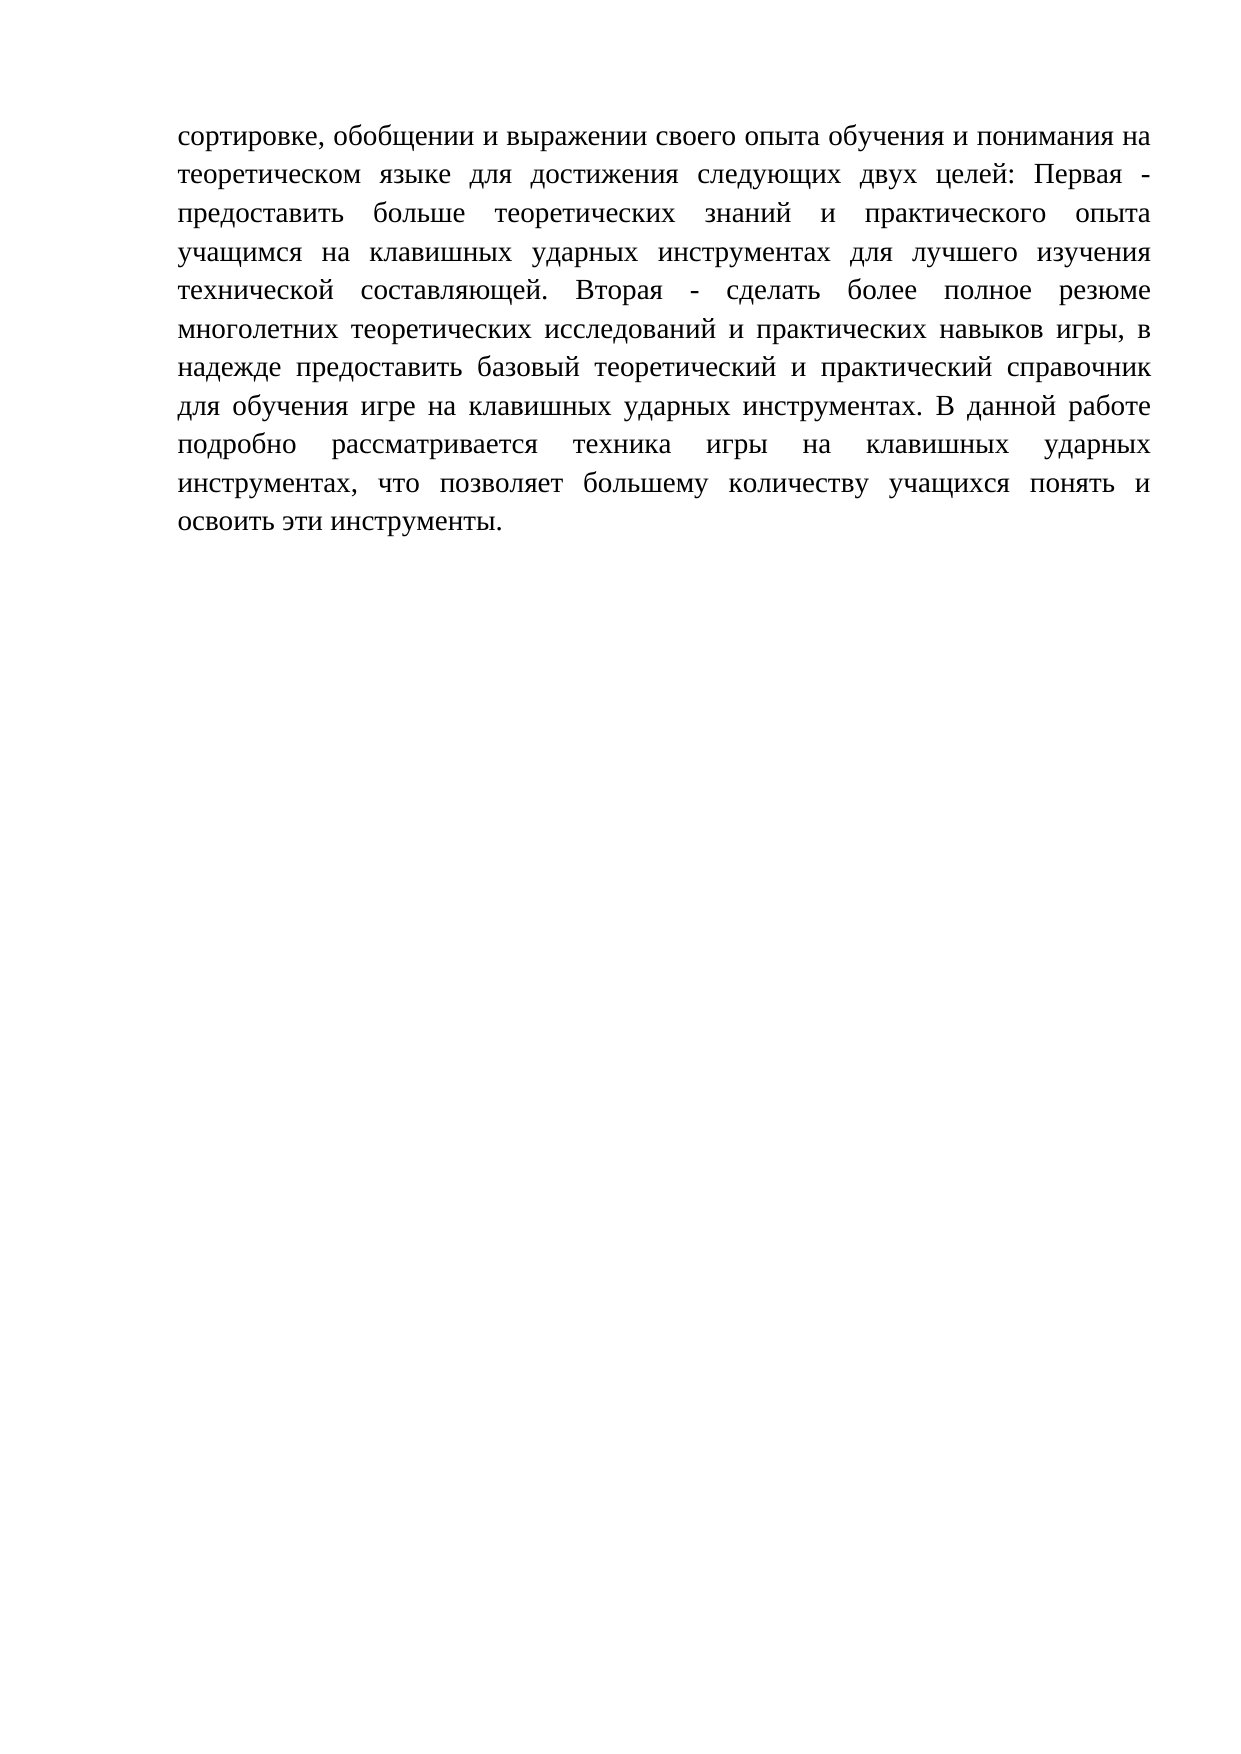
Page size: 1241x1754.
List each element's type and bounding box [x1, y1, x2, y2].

text [177, 118, 1152, 537]
